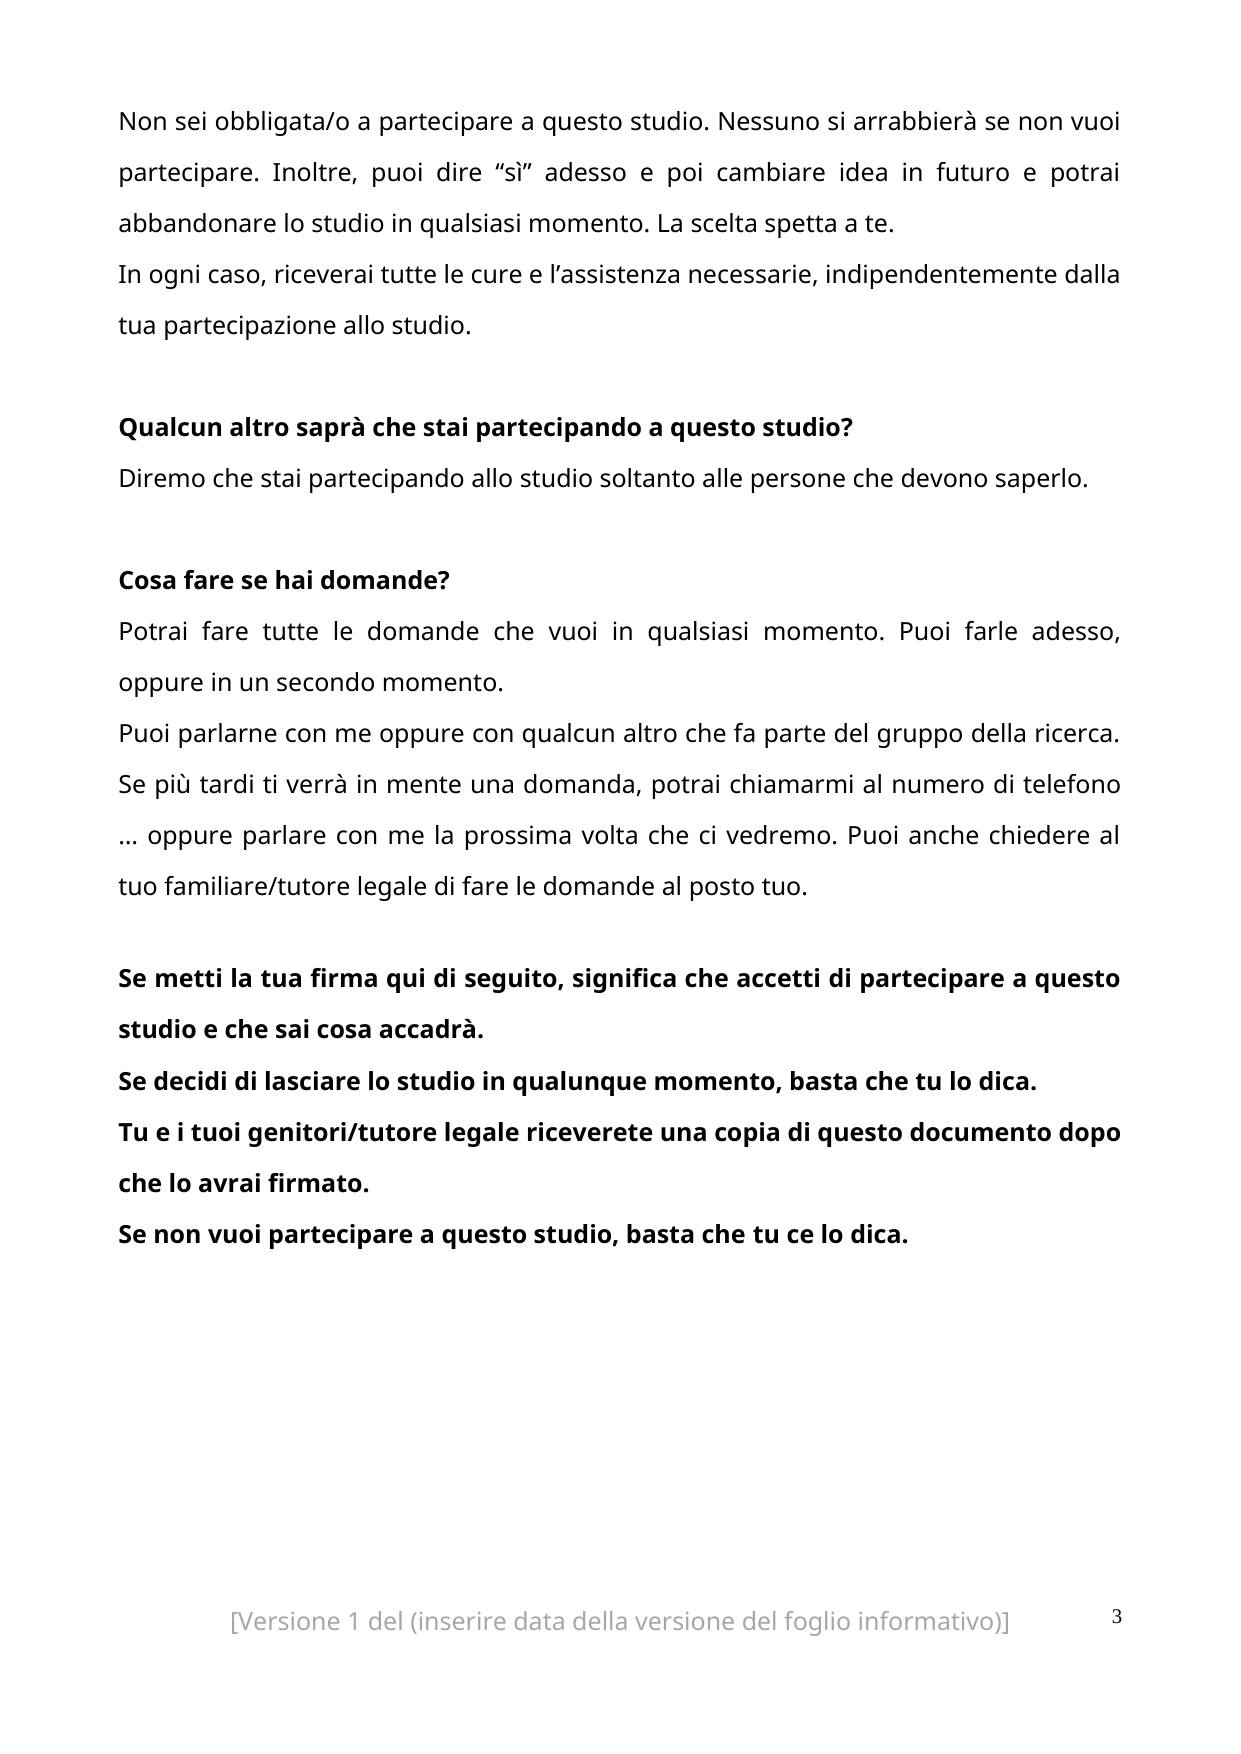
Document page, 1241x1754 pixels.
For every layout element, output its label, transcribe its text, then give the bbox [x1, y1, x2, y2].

text Puoi parlarne con me oppure con qualcun altro che fa parte del gruppo della ricerca. Se più tardi ti verrà in mente una domanda, potrai chiamarmi al numero di telefono … oppure parlare con me la prossima volta che ci vedremo. Puoi anche chiedere al tuo familiare/tutore legale di fare le domande al posto tuo. [118, 716, 1122, 903]
text Potrai fare tutte le domande che vuoi in qualsiasi momento. Puoi farle adesso, oppure in un secondo momento. [118, 614, 1122, 699]
text In ogni caso, riceverai tutte le cure e l’assistenza necessarie, indipendentemente dalla tua partecipazione allo studio. [118, 257, 1122, 342]
text Cosa fare se hai domande? [118, 563, 1122, 597]
text Se non vuoi partecipare a questo studio, basta che tu ce lo dica. [118, 1216, 1122, 1250]
text Diremo che stai partecipando allo studio soltanto alle persone che devono saperlo. [118, 461, 1122, 495]
text Qualcun altro saprà che stai partecipando a questo studio? [118, 410, 1122, 444]
text Se metti la tua firma qui di seguito, significa che accetti di partecipare a questo studio e che sai cosa accadrà. [118, 961, 1122, 1046]
text Non sei obbligata/o a partecipare a questo studio. Nessuno si arrabbierà se non vuoi partecipare. Inoltre, puoi dire “sì” adesso e poi cambiare idea in futuro e potrai abbandonare lo studio in qualsiasi momento. La scelta spetta a te. [118, 103, 1122, 239]
text Se decidi di lasciare lo studio in qualunque momento, basta che tu lo dica. [118, 1063, 1122, 1097]
text Tu e i tuoi genitori/tutore legale riceverete una copia di questo documento dopo che lo avrai firmato. [118, 1114, 1122, 1199]
